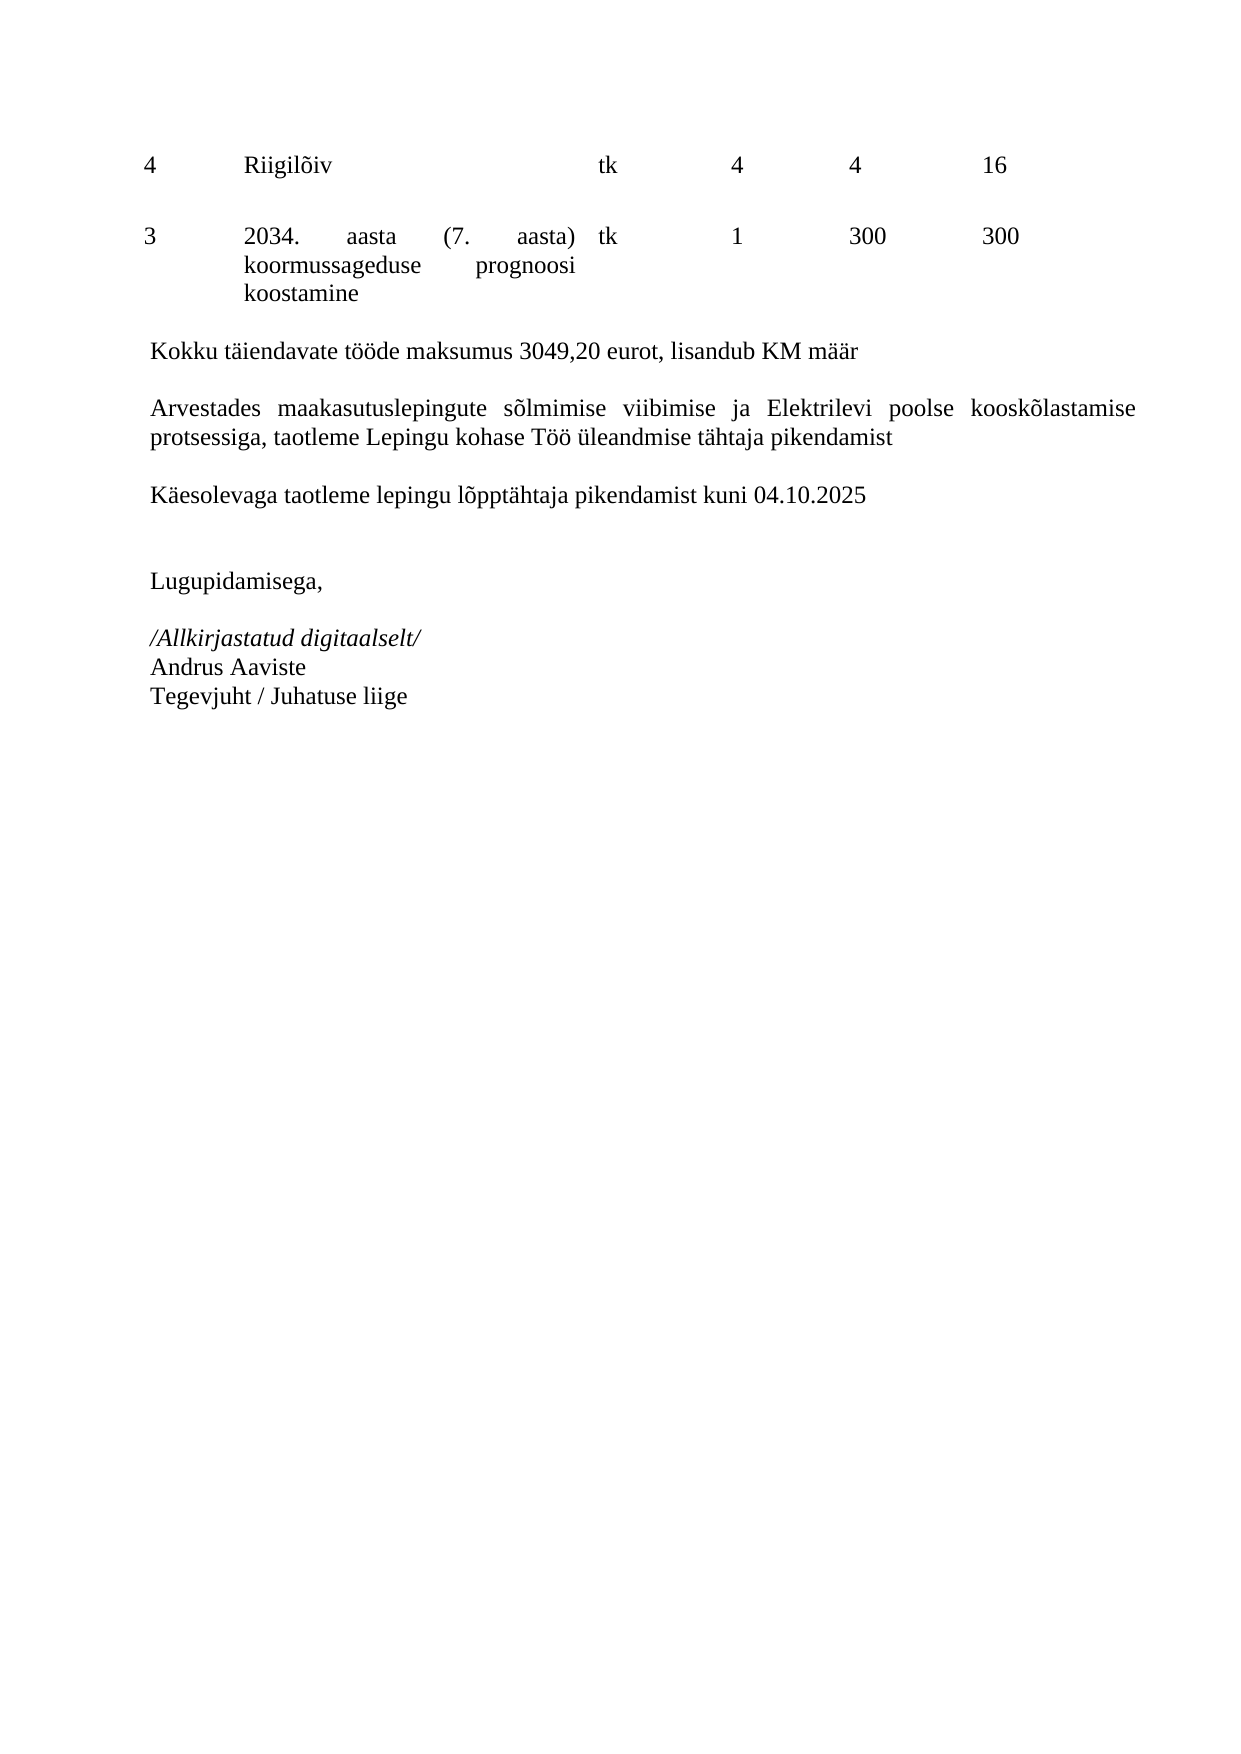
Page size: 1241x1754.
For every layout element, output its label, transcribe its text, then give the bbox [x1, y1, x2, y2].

text Käesolevaga taotleme lepingu lõpptähtaja pikendamist kuni 04.10.2025 [150, 480, 1137, 508]
table_cell 2034. aasta (7. aasta) koormussageduse prognoosi koostamine [232, 221, 587, 307]
table_cell 300 [971, 221, 1118, 307]
table_cell tk [587, 150, 719, 221]
table_cell 16 [971, 150, 1118, 221]
text Tegevjuht / Juhatuse liige [150, 681, 1137, 710]
table_cell 3 [133, 221, 232, 307]
text Andrus Aaviste [150, 652, 1137, 681]
table_cell Riigilõiv [232, 150, 587, 221]
table_cell 1 [720, 221, 838, 307]
text Kokku täiendavate tööde maksumus 3049,20 eurot, lisandub KM määr [150, 336, 1137, 365]
text /Allkirjastatud digitaalselt/ [150, 623, 1137, 652]
table_cell 4 [838, 150, 971, 221]
table_cell 300 [838, 221, 971, 307]
text Lugupidamisega, [150, 566, 1137, 595]
table_cell tk [587, 221, 719, 307]
table_cell 4 [720, 150, 838, 221]
table_cell 4 [133, 150, 232, 221]
text Arvestades maakasutuslepingute sõlmimise viibimise ja Elektrilevi poolse kooskõlastamise protsessiga, taotleme Lepingu kohase Töö üleandmise tähtaja pikendamist [150, 393, 1137, 451]
